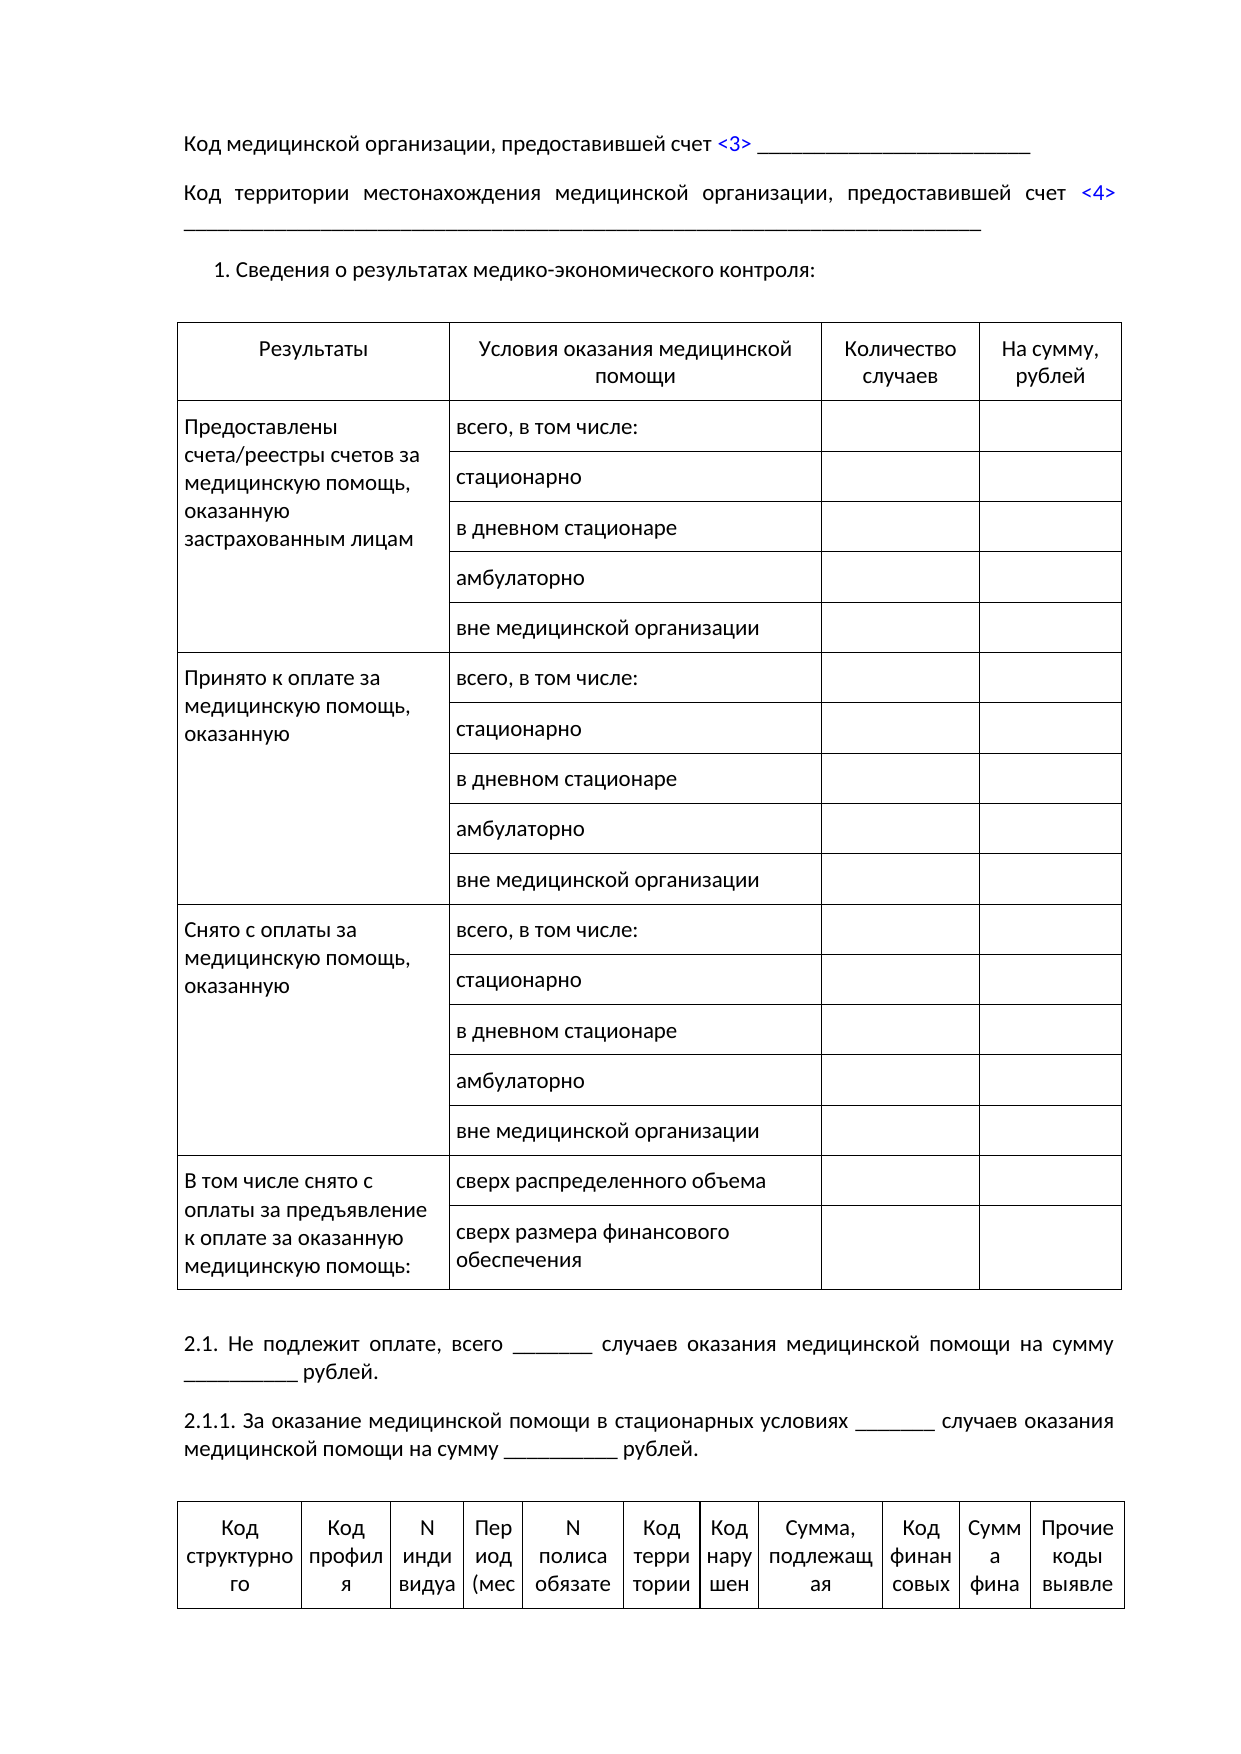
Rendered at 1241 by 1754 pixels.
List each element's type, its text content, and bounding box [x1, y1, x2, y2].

table_cell амбулаторно [450, 552, 821, 602]
table_cell в дневном стационаре [450, 502, 821, 551]
table_header Количество случаев [822, 323, 979, 400]
table_cell [980, 1106, 1121, 1155]
table_cell В том числе снято с оплаты за предъявление к оплате за оказанную медицинскую помощь: [178, 1156, 449, 1289]
table_cell сверх распределенного объема [450, 1156, 821, 1205]
table_header 2.1. Не подлежит оплате, всего _______ случаев оказания медицинской помощи на сумму __________ рублей. [177, 1319, 1122, 1396]
table_cell [822, 603, 979, 652]
table_cell Предоставлены счета/реестры счетов за медицинскую помощь, оказанную застрахованным лицам [178, 401, 449, 652]
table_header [391, 1502, 463, 1607]
table_cell в дневном стационаре [450, 754, 821, 803]
table_header На сумму, рублей [980, 323, 1121, 400]
table_cell [980, 603, 1121, 652]
table_cell [822, 1055, 979, 1105]
table_cell [822, 854, 979, 903]
table_cell [980, 653, 1121, 702]
table_cell 1. Сведения о результатах медико-экономического контроля: [177, 245, 1122, 294]
table_cell [980, 854, 1121, 903]
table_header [302, 1502, 390, 1607]
table_cell [822, 502, 979, 551]
table_cell вне медицинской организации [450, 1106, 821, 1155]
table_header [701, 1502, 758, 1607]
table_cell всего, в том числе: [450, 401, 821, 451]
table_cell [822, 905, 979, 954]
table_header Условия оказания медицинской помощи [450, 323, 821, 400]
table_cell [822, 754, 979, 803]
table_header Период (месяц) [464, 1502, 522, 1607]
table_cell вне медицинской организации [450, 603, 821, 652]
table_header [178, 1502, 301, 1607]
table_cell [980, 552, 1121, 602]
table_cell [980, 1055, 1121, 1105]
table_cell [822, 703, 979, 752]
table_cell стационарно [450, 703, 821, 752]
table_cell стационарно [450, 955, 821, 1004]
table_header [523, 1502, 623, 1607]
table_cell [980, 955, 1121, 1004]
table_cell всего, в том числе: [450, 905, 821, 954]
table_cell [980, 452, 1121, 501]
table_cell вне медицинской организации [450, 854, 821, 903]
table_cell амбулаторно [450, 804, 821, 853]
table_cell [822, 401, 979, 451]
table_cell [980, 703, 1121, 752]
table_cell Снято с оплаты за медицинскую помощь, оказанную [178, 905, 449, 1155]
table_cell Код медицинской организации, предоставившей счет <3> ________________________ [177, 118, 1122, 167]
table_cell в дневном стационаре [450, 1005, 821, 1054]
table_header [883, 1502, 959, 1607]
table_cell [822, 1156, 979, 1205]
table_header Результаты [178, 323, 449, 400]
table_cell Принято к оплате за медицинскую помощь, оказанную [178, 653, 449, 903]
table_cell [822, 552, 979, 602]
table_cell [980, 754, 1121, 803]
table_cell всего, в том числе: [450, 653, 821, 702]
table_cell [980, 401, 1121, 451]
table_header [759, 1502, 882, 1607]
table_cell [822, 452, 979, 501]
table_cell Код территории местонахождения медицинской организации, предоставившей счет <4> ______________________________________________________________________ [177, 168, 1122, 245]
table_cell [822, 1005, 979, 1054]
table_cell [980, 1206, 1121, 1289]
table_cell [822, 1206, 979, 1289]
table_cell стационарно [450, 452, 821, 501]
table_cell [980, 1156, 1121, 1205]
table_cell [980, 905, 1121, 954]
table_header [624, 1502, 699, 1607]
table_cell [822, 1106, 979, 1155]
table_cell [980, 502, 1121, 551]
table_cell [822, 955, 979, 1004]
table_cell 2.1.1. За оказание медицинской помощи в стационарных условиях _______ случаев оказания медицинской помощи на сумму __________ рублей. [177, 1396, 1122, 1473]
table_cell [822, 653, 979, 702]
table_cell [822, 804, 979, 853]
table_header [1031, 1502, 1124, 1607]
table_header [960, 1502, 1030, 1607]
table_cell амбулаторно [450, 1055, 821, 1105]
table_cell [980, 804, 1121, 853]
table_cell сверх размера финансового обеспечения [450, 1206, 821, 1289]
table_cell [980, 1005, 1121, 1054]
